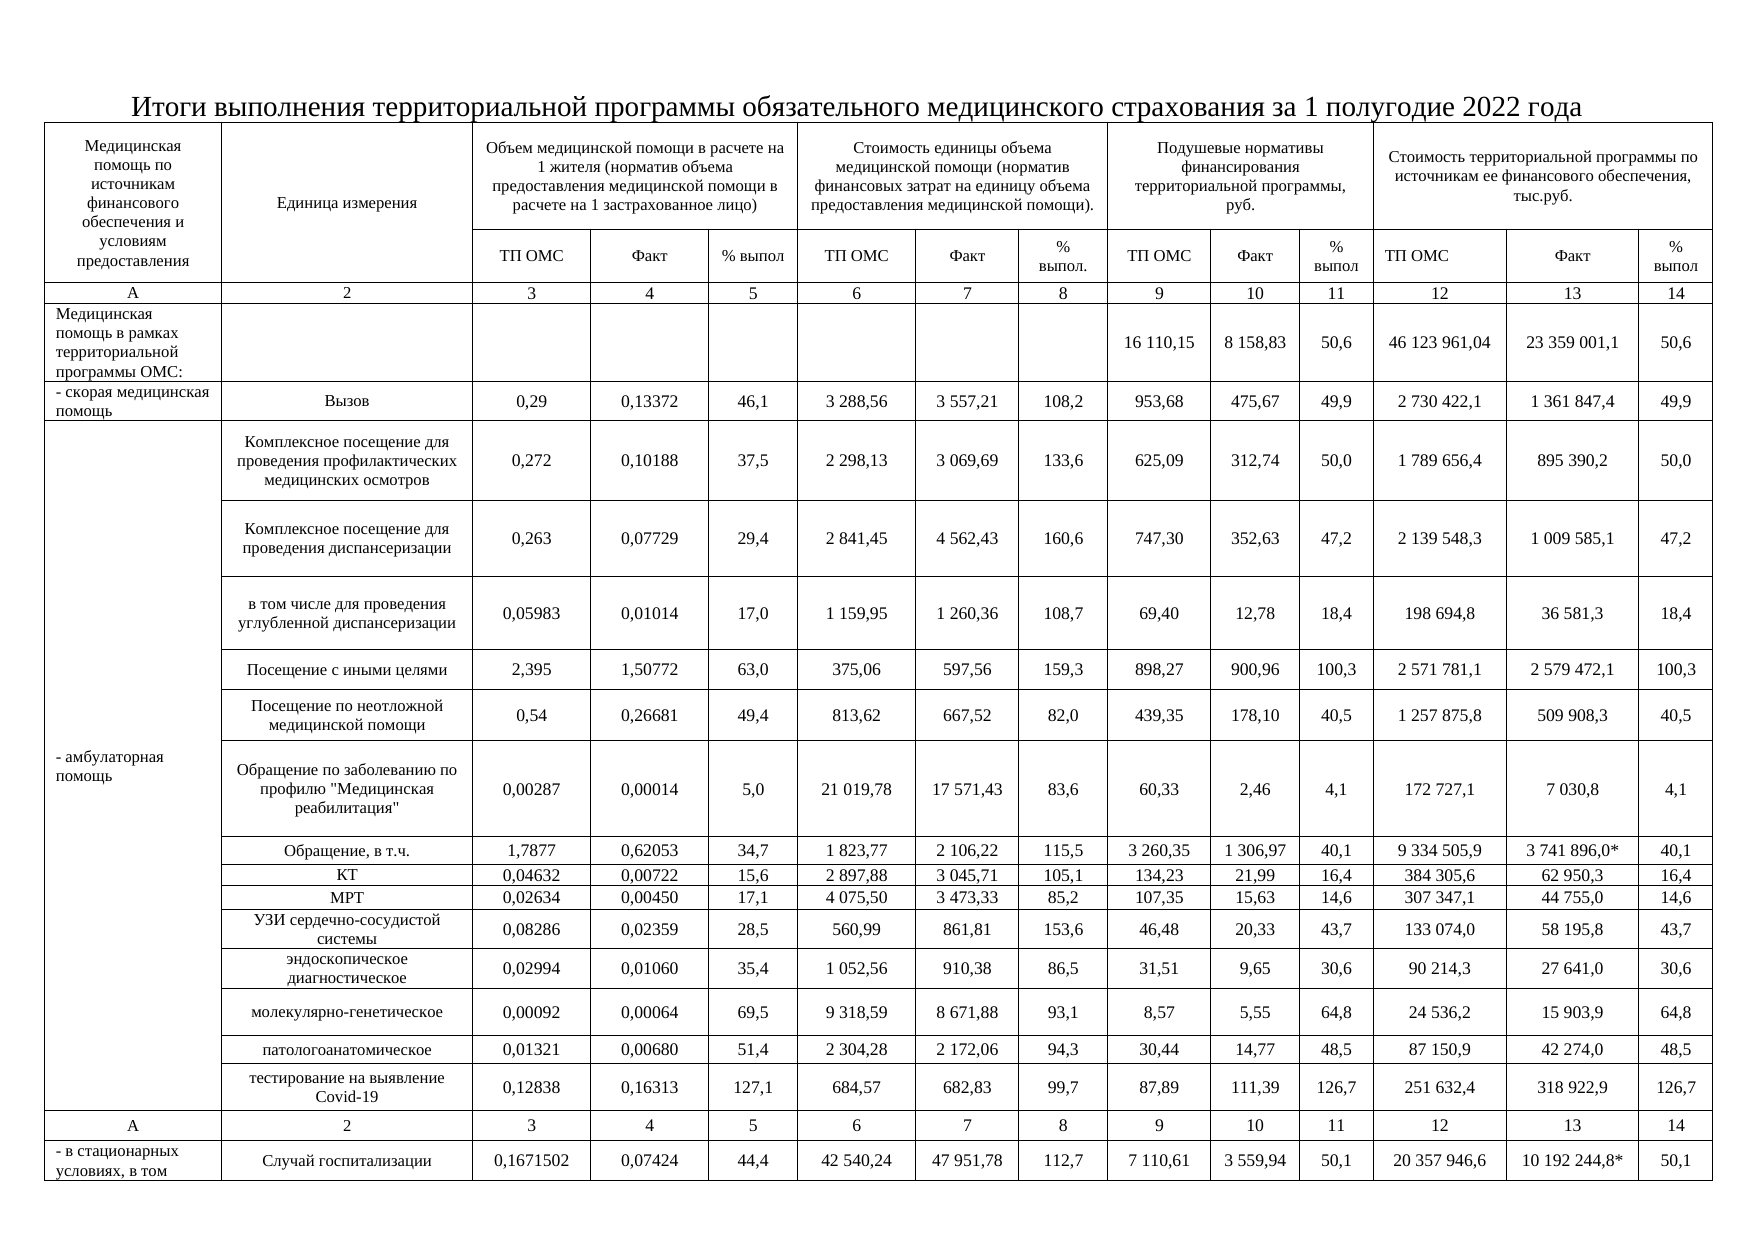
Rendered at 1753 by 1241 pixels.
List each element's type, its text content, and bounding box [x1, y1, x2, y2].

table_cell 1,7877 [473, 837, 590, 863]
table_cell 46,48 [1108, 910, 1210, 948]
table_cell 108,7 [1019, 577, 1107, 649]
table_cell 18,4 [1639, 577, 1712, 649]
table_cell 14 [1639, 283, 1712, 303]
table_cell 813,62 [798, 690, 915, 740]
table_cell % выпол [1300, 230, 1373, 282]
table_cell 94,3 [1019, 1036, 1107, 1063]
table_cell 0,07424 [591, 1141, 708, 1180]
table_cell А [45, 283, 221, 303]
table_cell 16,4 [1639, 865, 1712, 885]
table_cell 1 789 656,4 [1374, 421, 1506, 500]
table_cell 7 [916, 283, 1018, 303]
table_cell 0,263 [473, 501, 590, 576]
table_cell ТП ОМС [798, 230, 915, 282]
table_cell 2 579 472,1 [1507, 650, 1638, 688]
table_cell 3 559,94 [1211, 1141, 1299, 1180]
table_cell 625,09 [1108, 421, 1210, 500]
table_cell МРТ [222, 886, 472, 909]
table_cell 127,1 [709, 1064, 797, 1110]
table_cell 3 [473, 283, 590, 303]
table_cell 597,56 [916, 650, 1018, 688]
table_cell 0,05983 [473, 577, 590, 649]
table_cell 82,0 [1019, 690, 1107, 740]
table_cell [222, 304, 472, 381]
table_cell 0,00450 [591, 886, 708, 909]
table_cell 93,1 [1019, 989, 1107, 1035]
table_cell 69,5 [709, 989, 797, 1035]
table_cell [916, 304, 1018, 381]
table_cell 64,8 [1639, 989, 1712, 1035]
table_cell 17,0 [709, 577, 797, 649]
table_cell 12 [1374, 1111, 1506, 1139]
table_cell 50,0 [1300, 421, 1373, 500]
table_cell 126,7 [1639, 1064, 1712, 1110]
table_cell 11 [1300, 283, 1373, 303]
table_cell 1 052,56 [798, 949, 915, 987]
table_cell 2 897,88 [798, 865, 915, 885]
table_cell Факт [1211, 230, 1299, 282]
table_cell 37,5 [709, 421, 797, 500]
table_cell 0,02634 [473, 886, 590, 909]
table_cell 2 [222, 1111, 472, 1139]
table_cell 667,52 [916, 690, 1018, 740]
table_cell 49,4 [709, 690, 797, 740]
table_cell 0,1671502 [473, 1141, 590, 1180]
table_cell 0,54 [473, 690, 590, 740]
table_cell 13 [1507, 283, 1638, 303]
table_cell 12 [1374, 283, 1506, 303]
table_cell 3 069,69 [916, 421, 1018, 500]
table_cell 312,74 [1211, 421, 1299, 500]
table_cell 49,9 [1639, 382, 1712, 420]
table_header Медицинская помощь по источникам финансового обеспечения и условиям предоставления [45, 123, 221, 282]
table_cell 69,40 [1108, 577, 1210, 649]
table_cell 29,4 [709, 501, 797, 576]
table_cell 42 274,0 [1507, 1036, 1638, 1063]
table_cell 3 260,35 [1108, 837, 1210, 863]
table_cell 1 361 847,4 [1507, 382, 1638, 420]
table_cell 63,0 [709, 650, 797, 688]
table_cell 49,9 [1300, 382, 1373, 420]
table_cell 0,16313 [591, 1064, 708, 1110]
table_cell 7 110,61 [1108, 1141, 1210, 1180]
table_cell 160,6 [1019, 501, 1107, 576]
table_cell 48,5 [1300, 1036, 1373, 1063]
table_cell 36 581,3 [1507, 577, 1638, 649]
table_cell 0,62053 [591, 837, 708, 863]
table_cell 7 030,8 [1507, 741, 1638, 836]
table_cell 48,5 [1639, 1036, 1712, 1063]
table_cell 2 [222, 283, 472, 303]
table_cell 0,26681 [591, 690, 708, 740]
table_cell 8 [1019, 1111, 1107, 1139]
table_cell ТП ОМС [1108, 230, 1210, 282]
table_cell 0,10188 [591, 421, 708, 500]
table_cell 2 172,06 [916, 1036, 1018, 1063]
table_cell 9 [1108, 283, 1210, 303]
table_cell 0,00064 [591, 989, 708, 1035]
table_cell - скорая медицинская помощь [45, 382, 221, 420]
table_cell 16 110,15 [1108, 304, 1210, 381]
table_cell 35,4 [709, 949, 797, 987]
table_cell 0,00014 [591, 741, 708, 836]
table_cell 107,35 [1108, 886, 1210, 909]
table_cell 159,3 [1019, 650, 1107, 688]
table_cell 153,6 [1019, 910, 1107, 948]
table_cell 8 [1019, 283, 1107, 303]
table_cell 126,7 [1300, 1064, 1373, 1110]
table_cell 14,6 [1300, 886, 1373, 909]
table_cell 2 106,22 [916, 837, 1018, 863]
table_cell 0,12838 [473, 1064, 590, 1110]
table_cell 384 305,6 [1374, 865, 1506, 885]
table_cell 2 304,28 [798, 1036, 915, 1063]
table_cell 684,57 [798, 1064, 915, 1110]
table_cell 8,57 [1108, 989, 1210, 1035]
table_cell 100,3 [1639, 650, 1712, 688]
table_cell 90 214,3 [1374, 949, 1506, 987]
table_cell 99,7 [1019, 1064, 1107, 1110]
table_cell 133,6 [1019, 421, 1107, 500]
table_cell 60,33 [1108, 741, 1210, 836]
table_cell 14,77 [1211, 1036, 1299, 1063]
table_cell 4 [591, 1111, 708, 1139]
table_cell 375,06 [798, 650, 915, 688]
table_header Подушевые нормативы финансирования территориальной программы, руб. [1108, 123, 1373, 228]
table_cell 0,01060 [591, 949, 708, 987]
table_cell 3 557,21 [916, 382, 1018, 420]
table_cell 43,7 [1300, 910, 1373, 948]
table_cell 9,65 [1211, 949, 1299, 987]
table_header Стоимость единицы объема медицинской помощи (норматив финансовых затрат на единицу объема предоставления медицинской помощи). [798, 123, 1107, 228]
table_cell 10 192 244,8* [1507, 1141, 1638, 1180]
table_cell 3 045,71 [916, 865, 1018, 885]
table_cell 898,27 [1108, 650, 1210, 688]
table_cell 11 [1300, 1111, 1373, 1139]
table_cell [798, 304, 915, 381]
table_cell 21,99 [1211, 865, 1299, 885]
table_cell Медицинская помощь в рамках территориальной программы ОМС: [45, 304, 221, 381]
table_cell Обращение, в т.ч. [222, 837, 472, 863]
table_cell 682,83 [916, 1064, 1018, 1110]
table_cell 0,00287 [473, 741, 590, 836]
table_cell 28,5 [709, 910, 797, 948]
table_cell 24 536,2 [1374, 989, 1506, 1035]
table_cell Факт [1507, 230, 1638, 282]
table_cell 251 632,4 [1374, 1064, 1506, 1110]
table_cell 895 390,2 [1507, 421, 1638, 500]
table_cell 87,89 [1108, 1064, 1210, 1110]
table_cell 14 [1639, 1111, 1712, 1139]
table_cell 15,6 [709, 865, 797, 885]
table_cell 2 571 781,1 [1374, 650, 1506, 688]
table_cell 8 158,83 [1211, 304, 1299, 381]
table_cell 0,29 [473, 382, 590, 420]
table_cell 17,1 [709, 886, 797, 909]
table_cell 2 841,45 [798, 501, 915, 576]
table_cell патологоанатомическое [222, 1036, 472, 1063]
table_cell 50,0 [1639, 421, 1712, 500]
table_cell 51,4 [709, 1036, 797, 1063]
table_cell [222, 1141, 472, 1180]
table_cell 747,30 [1108, 501, 1210, 576]
table_cell 10 [1211, 1111, 1299, 1139]
table_cell 23 359 001,1 [1507, 304, 1638, 381]
table_cell 43,7 [1639, 910, 1712, 948]
table_cell 20 357 946,6 [1374, 1141, 1506, 1180]
table_cell 34,7 [709, 837, 797, 863]
table_cell 100,3 [1300, 650, 1373, 688]
table_cell % выпол [709, 230, 797, 282]
table_cell 9 334 505,9 [1374, 837, 1506, 863]
table_cell КТ [222, 865, 472, 885]
table_cell ТП ОМС [1374, 230, 1506, 282]
table_cell 439,35 [1108, 690, 1210, 740]
table_cell 16,4 [1300, 865, 1373, 885]
table_cell 172 727,1 [1374, 741, 1506, 836]
table_cell 4,1 [1300, 741, 1373, 836]
table_cell 40,5 [1300, 690, 1373, 740]
table_cell 10 [1211, 283, 1299, 303]
table_cell 2 730 422,1 [1374, 382, 1506, 420]
table_cell 1 159,95 [798, 577, 915, 649]
table_cell 0,07729 [591, 501, 708, 576]
table_cell 44,4 [709, 1141, 797, 1180]
table_cell 44 755,0 [1507, 886, 1638, 909]
table_cell эндоскопическое диагностическое [222, 949, 472, 987]
table_cell 352,63 [1211, 501, 1299, 576]
table_cell [473, 304, 590, 381]
table_cell 58 195,8 [1507, 910, 1638, 948]
table_cell 0,00722 [591, 865, 708, 885]
table_cell в том числе для проведения углубленной диспансеризации [222, 577, 472, 649]
table_cell % выпол [1639, 230, 1712, 282]
table_cell ТП ОМС [473, 230, 590, 282]
table_cell 50,1 [1300, 1141, 1373, 1180]
table_cell 47,2 [1639, 501, 1712, 576]
table_cell 7 [916, 1111, 1018, 1139]
table_cell тестирование на выявление Covid-19 [222, 1064, 472, 1110]
table_cell 27 641,0 [1507, 949, 1638, 987]
table_cell 15 903,9 [1507, 989, 1638, 1035]
table_cell 5,55 [1211, 989, 1299, 1035]
table_cell 87 150,9 [1374, 1036, 1506, 1063]
table_cell 5,0 [709, 741, 797, 836]
table_cell Комплексное посещение для проведения профилактических медицинских осмотров [222, 421, 472, 500]
table_cell 40,1 [1300, 837, 1373, 863]
table_cell 6 [798, 1111, 915, 1139]
table_cell 115,5 [1019, 837, 1107, 863]
table_cell 134,23 [1108, 865, 1210, 885]
table_cell Вызов [222, 382, 472, 420]
table_cell % выпол. [1019, 230, 1107, 282]
table_cell 0,01321 [473, 1036, 590, 1063]
table_cell 318 922,9 [1507, 1064, 1638, 1110]
table_cell [1019, 304, 1107, 381]
table_cell 46,1 [709, 382, 797, 420]
table_cell А [45, 1111, 221, 1139]
table_cell 50,6 [1300, 304, 1373, 381]
table_cell 42 540,24 [798, 1141, 915, 1180]
table_cell 1 257 875,8 [1374, 690, 1506, 740]
table_cell 1 009 585,1 [1507, 501, 1638, 576]
table_cell 9 [1108, 1111, 1210, 1139]
table_cell - амбулаторная помощь [45, 421, 221, 1110]
table_cell 30,6 [1639, 949, 1712, 987]
table_cell 307 347,1 [1374, 886, 1506, 909]
table_cell [591, 304, 708, 381]
table_cell 0,00680 [591, 1036, 708, 1063]
table_cell 4,1 [1639, 741, 1712, 836]
table_cell 13 [1507, 1111, 1638, 1139]
table_cell 0,02359 [591, 910, 708, 948]
table_cell 47,2 [1300, 501, 1373, 576]
table_cell 108,2 [1019, 382, 1107, 420]
table_cell 900,96 [1211, 650, 1299, 688]
table_cell 3 [473, 1111, 590, 1139]
table_cell 9 318,59 [798, 989, 915, 1035]
table_cell 2 298,13 [798, 421, 915, 500]
table_cell 83,6 [1019, 741, 1107, 836]
table_cell Факт [916, 230, 1018, 282]
table_cell 1 260,36 [916, 577, 1018, 649]
table_cell 861,81 [916, 910, 1018, 948]
table_cell 62 950,3 [1507, 865, 1638, 885]
table_cell 133 074,0 [1374, 910, 1506, 948]
table_cell 0,13372 [591, 382, 708, 420]
table_cell Посещение по неотложной медицинской помощи [222, 690, 472, 740]
table_cell молекулярно-генетическое [222, 989, 472, 1035]
table_cell 50,1 [1639, 1141, 1712, 1180]
table_cell 12,78 [1211, 577, 1299, 649]
table_cell 85,2 [1019, 886, 1107, 909]
table_cell 20,33 [1211, 910, 1299, 948]
table_cell 4 [591, 283, 708, 303]
table_cell 560,99 [798, 910, 915, 948]
table_cell 47 951,78 [916, 1141, 1018, 1180]
table_cell 18,4 [1300, 577, 1373, 649]
table_cell 953,68 [1108, 382, 1210, 420]
table_cell 910,38 [916, 949, 1018, 987]
table_cell 14,6 [1639, 886, 1712, 909]
table_cell 86,5 [1019, 949, 1107, 987]
table_cell 30,6 [1300, 949, 1373, 987]
table_cell 4 562,43 [916, 501, 1018, 576]
table_cell УЗИ сердечно-сосудистой системы [222, 910, 472, 948]
table_cell 3 473,33 [916, 886, 1018, 909]
table_cell 1,50772 [591, 650, 708, 688]
table_cell 40,5 [1639, 690, 1712, 740]
table_cell 178,10 [1211, 690, 1299, 740]
table_cell 0,272 [473, 421, 590, 500]
table_cell Комплексное посещение для проведения диспансеризации [222, 501, 472, 576]
table_cell 2,46 [1211, 741, 1299, 836]
table_cell 475,67 [1211, 382, 1299, 420]
table_cell 5 [709, 1111, 797, 1139]
table_cell Обращение по заболеванию по профилю "Медицинская реабилитация" [222, 741, 472, 836]
table_cell 17 571,43 [916, 741, 1018, 836]
table_cell 1 823,77 [798, 837, 915, 863]
table_cell 64,8 [1300, 989, 1373, 1035]
table_cell 3 741 896,0* [1507, 837, 1638, 863]
table_cell 0,08286 [473, 910, 590, 948]
table_cell 46 123 961,04 [1374, 304, 1506, 381]
table_cell 30,44 [1108, 1036, 1210, 1063]
table_cell 15,63 [1211, 886, 1299, 909]
table_cell 6 [798, 283, 915, 303]
table_cell 1 306,97 [1211, 837, 1299, 863]
table_cell [709, 304, 797, 381]
table_cell 21 019,78 [798, 741, 915, 836]
table_header Объем медицинской помощи в расчете на 1 жителя (норматив объема предоставления медицинской помощи в расчете на 1 застрахованное лицо) [473, 123, 797, 228]
table_cell 105,1 [1019, 865, 1107, 885]
table_cell 31,51 [1108, 949, 1210, 987]
table_cell 50,6 [1639, 304, 1712, 381]
table_cell 198 694,8 [1374, 577, 1506, 649]
table_cell Посещение с иными целями [222, 650, 472, 688]
table_cell 509 908,3 [1507, 690, 1638, 740]
table_cell 0,00092 [473, 989, 590, 1035]
table_cell Факт [591, 230, 708, 282]
text Итоги выполнения территориальной программы обязательного медицинского страхования за 1 полугодие 2022 года [44, 89, 1669, 122]
table_cell 0,04632 [473, 865, 590, 885]
table_cell 111,39 [1211, 1064, 1299, 1110]
table_cell 112,7 [1019, 1141, 1107, 1180]
table_cell 0,02994 [473, 949, 590, 987]
table_header Стоимость территориальной программы по источникам ее финансового обеспечения, тыс.руб. [1374, 123, 1712, 228]
table_cell 2 139 548,3 [1374, 501, 1506, 576]
table_cell 3 288,56 [798, 382, 915, 420]
table_cell 8 671,88 [916, 989, 1018, 1035]
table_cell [45, 1141, 221, 1180]
table_cell 2,395 [473, 650, 590, 688]
table_header Единица измерения [222, 123, 472, 282]
table_cell 5 [709, 283, 797, 303]
table_cell 0,01014 [591, 577, 708, 649]
table_cell 40,1 [1639, 837, 1712, 863]
table_cell 4 075,50 [798, 886, 915, 909]
